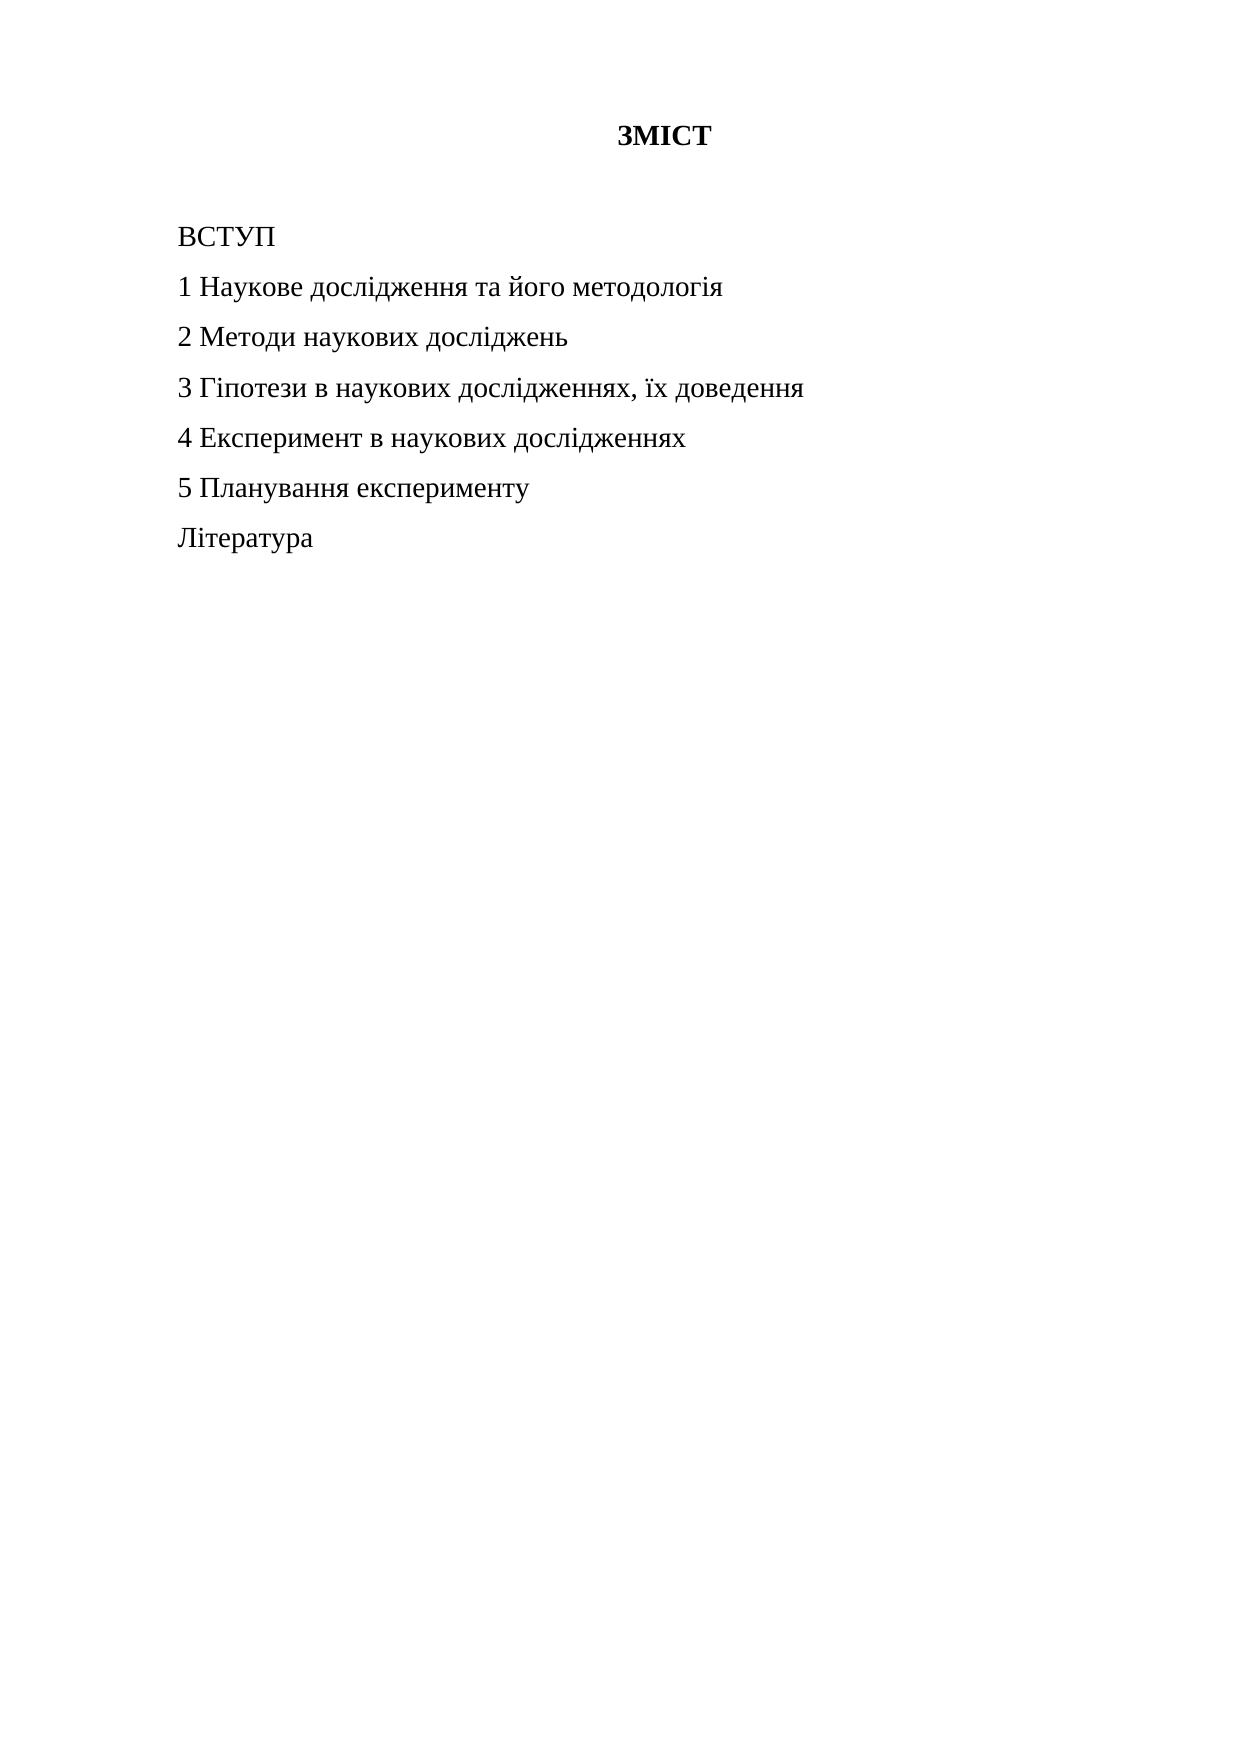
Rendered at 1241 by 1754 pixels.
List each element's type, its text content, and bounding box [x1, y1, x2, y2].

text 5 Планування експерименту [177, 470, 1152, 504]
text ЗМІСТ [177, 118, 1152, 152]
text 2 Методи наукових досліджень [177, 319, 1152, 353]
text Література [177, 521, 1152, 554]
text 3 Гіпотези в наукових дослідженнях, їх доведення [177, 370, 1152, 403]
text 4 Експеримент в наукових дослідженнях [177, 420, 1152, 453]
text ВСТУП [177, 219, 1152, 252]
text 1 Наукове дослідження та його методологія [177, 269, 1152, 303]
